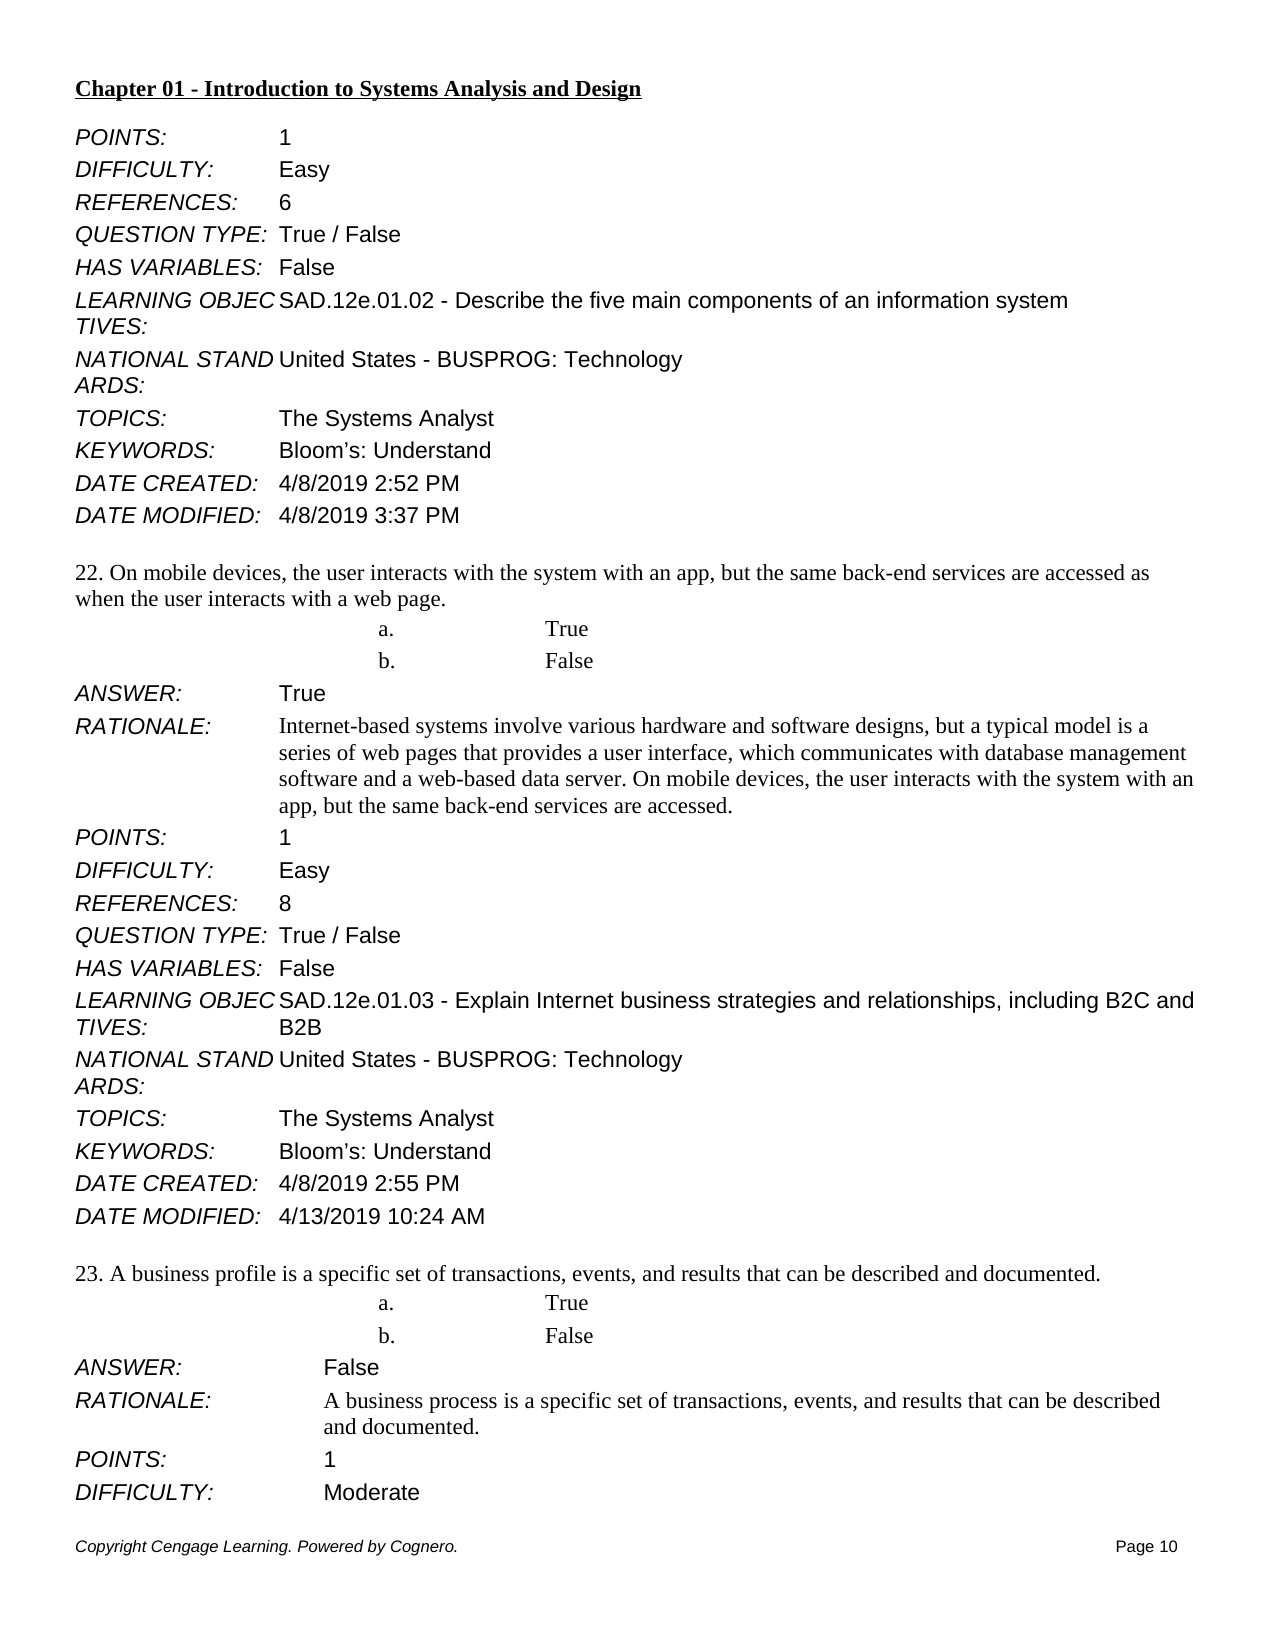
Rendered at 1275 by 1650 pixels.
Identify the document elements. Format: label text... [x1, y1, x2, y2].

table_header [75, 1260, 1200, 1508]
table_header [75, 121, 1200, 532]
table_header 22. On mobile devices, the user interacts with the system with an app, but the same back-end services are accessed as when the user interacts with a web page. [75, 559, 1200, 1233]
